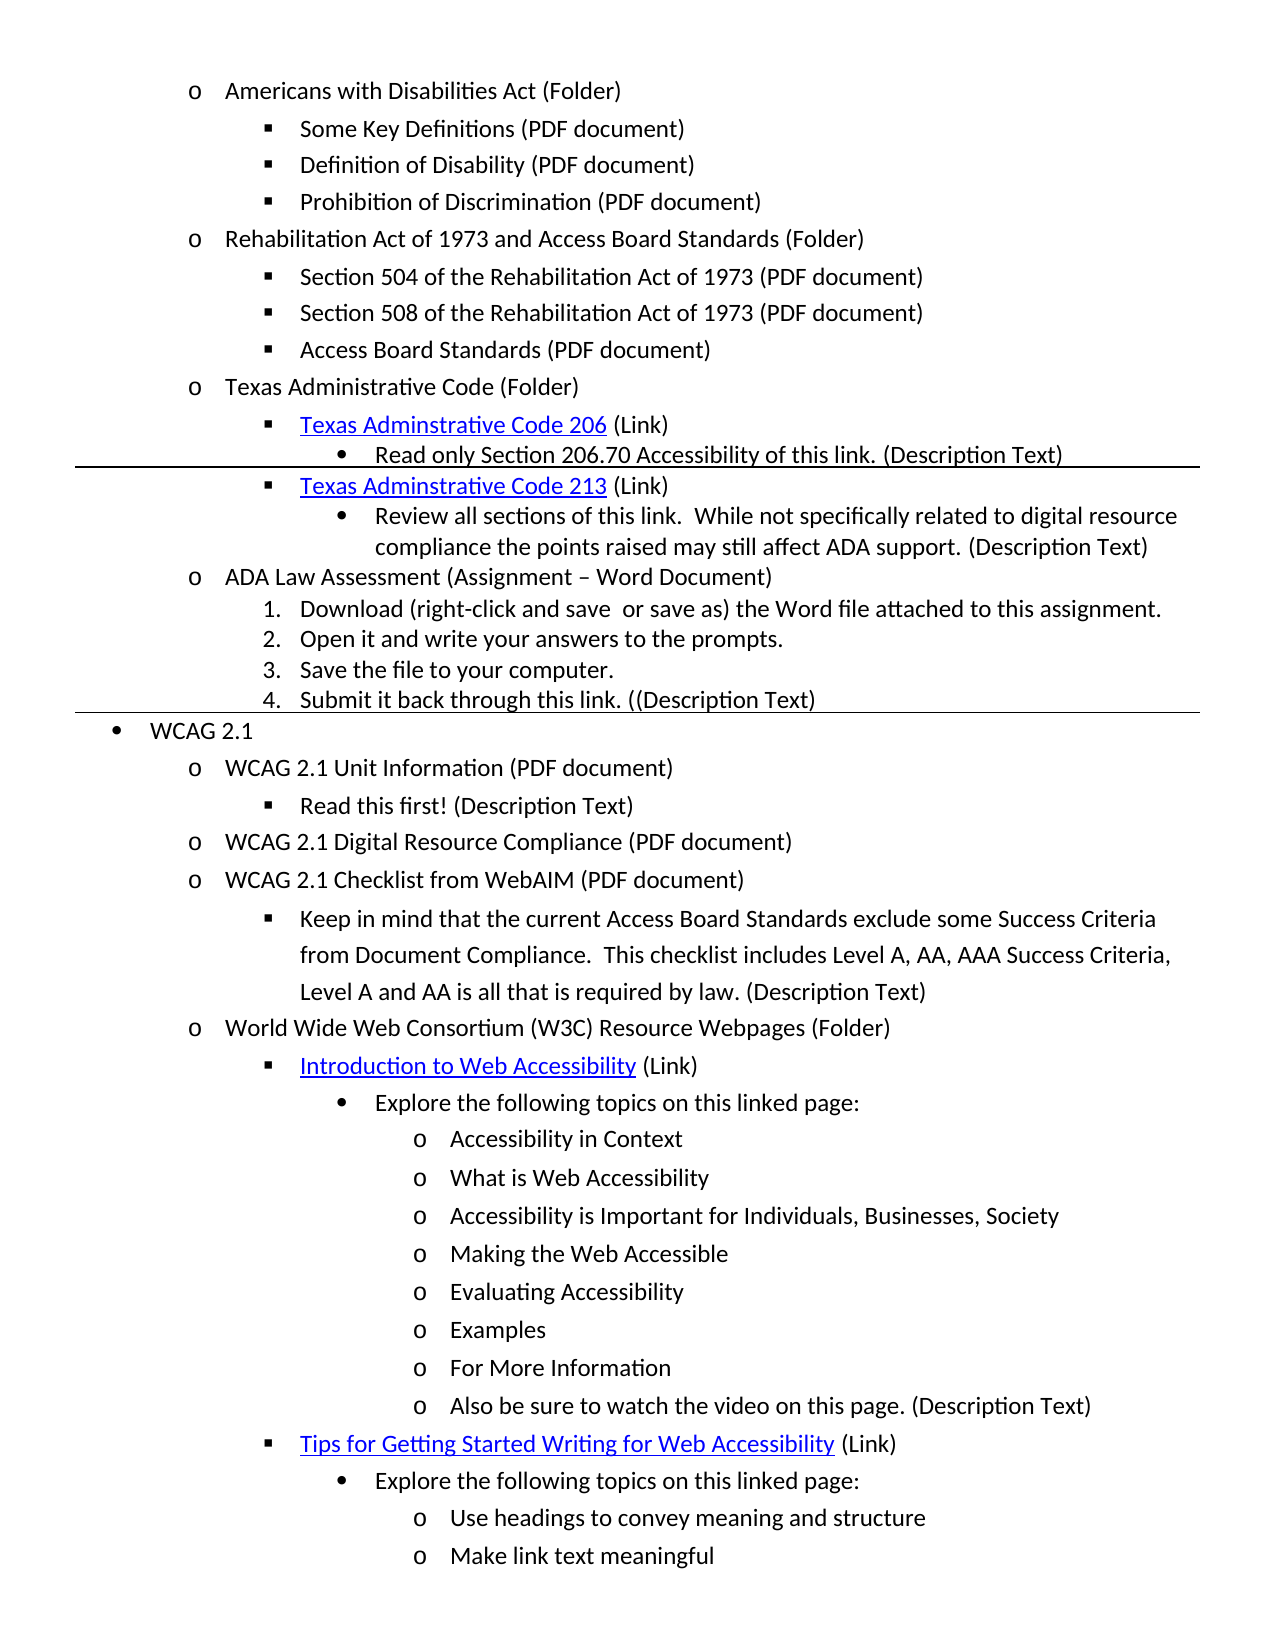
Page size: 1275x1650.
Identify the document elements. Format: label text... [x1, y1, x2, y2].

list Accessibility in Context [412, 1124, 1200, 1155]
list For More Information [412, 1352, 1200, 1384]
list WCAG 2.1 Unit Information (PDF document) [187, 752, 1200, 783]
list ADA Law Assessment (Assignment – Word Document) [187, 561, 1200, 593]
list Download (right-click and save or save as) the Word file attached to this assignment. [262, 593, 1200, 624]
list Read only Section 206.70 Accessibility of this link. (Description Text) [337, 439, 1200, 466]
list Open it and write your answers to the prompts. [262, 624, 1200, 654]
list What is Web Accessibility [412, 1162, 1200, 1193]
list Read this first! (Description Text) [262, 790, 1200, 820]
list Explore the following topics on this linked page: [337, 1465, 1200, 1496]
list Save the file to your computer. [262, 654, 1200, 685]
list Accessibility is Important for Individuals, Businesses, Society [412, 1200, 1200, 1232]
list Prohibition of Discrimination (PDF document) [262, 186, 1200, 217]
list Explore the following topics on this linked page: [337, 1087, 1200, 1118]
list WCAG 2.1 Checklist from WebAIM (PDF document) [187, 864, 1200, 896]
list World Wide Web Consortium (W3C) Resource Webpages (Folder) [187, 1012, 1200, 1044]
list Submit it back through this link. ((Description Text) [262, 685, 1200, 712]
list Texas Adminstrative Code 213 (Link) [262, 470, 1200, 500]
list Examples [412, 1314, 1200, 1346]
list Introduction to Web Accessibility (Link) [262, 1051, 1200, 1081]
list Americans with Disabilities Act (Folder) [187, 75, 1200, 107]
list Definition of Disability (PDF document) [262, 150, 1200, 180]
list Some Key Definitions (PDF document) [262, 113, 1200, 144]
list Section 504 of the Rehabilitation Act of 1973 (PDF document) [262, 261, 1200, 291]
list WCAG 2.1 Digital Resource Compliance (PDF document) [187, 826, 1200, 858]
list Review all sections of this link. While not specifically related to digital resource compliance the points raised may still affect ADA support. (Description Text) [337, 500, 1200, 561]
list Evaluating Accessibility [412, 1276, 1200, 1308]
list Keep in mind that the current Access Board Standards exclude some Success Criteria from Document Compliance. This checklist includes Level A, AA, AAA Success Criteria, Level A and AA is all that is required by law. (Description Text) [262, 903, 1200, 1006]
list Texas Adminstrative Code 206 (Link) [262, 409, 1200, 439]
list Section 508 of the Rehabilitation Act of 1973 (PDF document) [262, 297, 1200, 328]
list Use headings to convey meaning and structure [412, 1502, 1200, 1533]
list Making the Web Accessible [412, 1238, 1200, 1270]
list WCAG 2.1 [112, 715, 1200, 746]
list Access Board Standards (PDF document) [262, 334, 1200, 364]
list Make link text meaningful [412, 1540, 1200, 1572]
list Rehabilitation Act of 1973 and Access Board Standards (Folder) [187, 223, 1200, 254]
list Also be sure to watch the video on this page. (Description Text) [412, 1391, 1200, 1422]
list Texas Administrative Code (Folder) [187, 371, 1200, 402]
list Tips for Getting Started Writing for Web Accessibility (Link) [262, 1429, 1200, 1459]
